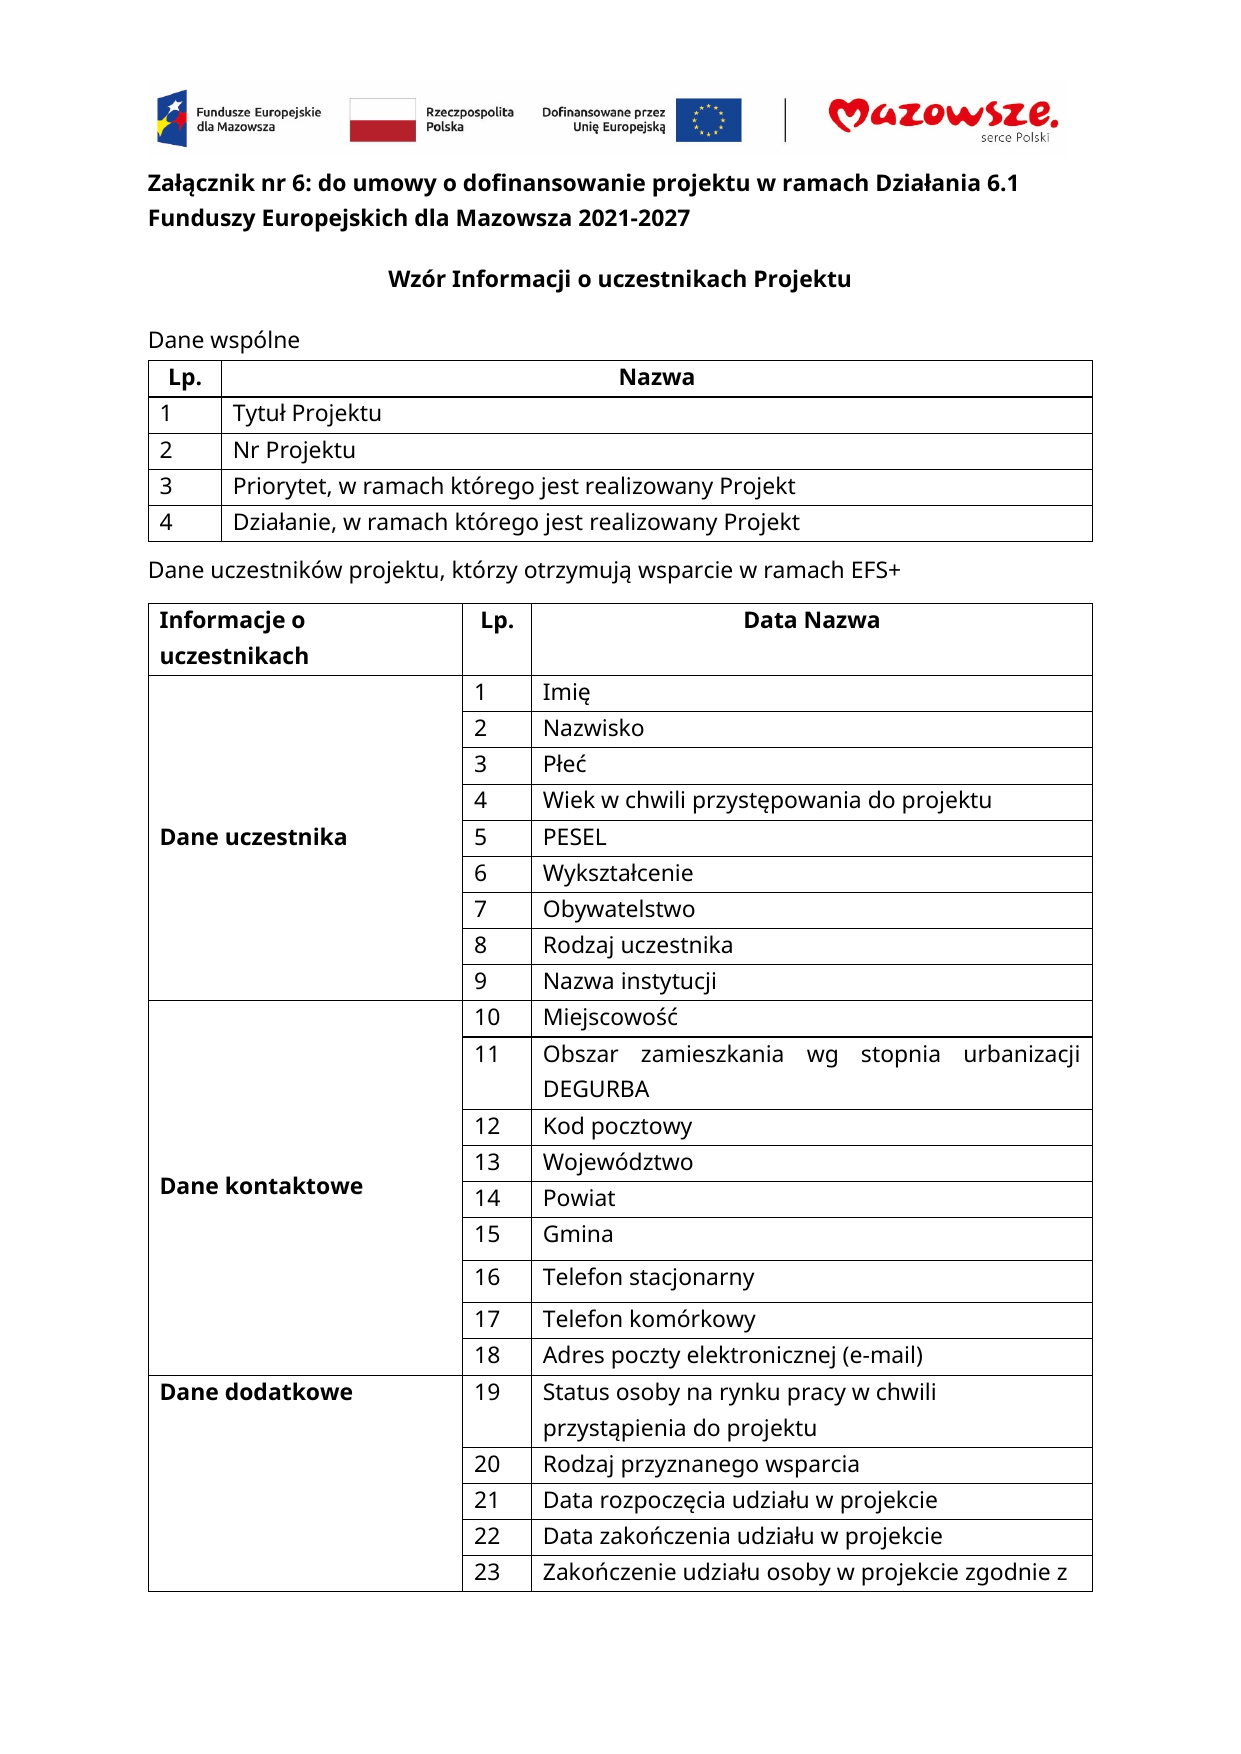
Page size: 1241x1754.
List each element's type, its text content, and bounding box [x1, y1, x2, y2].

table_cell 1 [463, 676, 531, 711]
table_header Lp. [463, 604, 531, 675]
table_header Lp. [149, 361, 221, 396]
table_cell 18 [463, 1339, 531, 1374]
table_cell Data rozpoczęcia udziału w projekcie [532, 1484, 1092, 1519]
table_cell Priorytet, w ramach którego jest realizowany Projekt [222, 470, 1092, 505]
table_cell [532, 1556, 1092, 1591]
table_cell Obszar zamieszkania wg stopnia urbanizacji DEGURBA [532, 1038, 1092, 1108]
table_cell Płeć [532, 748, 1092, 783]
table_cell 7 [463, 893, 531, 928]
table_cell 11 [463, 1038, 531, 1108]
table_cell Rodzaj przyznanego wsparcia [532, 1448, 1092, 1483]
subtitle Wzór Informacji o uczestnikach Projektu [148, 263, 1093, 294]
table_header Informacje o uczestnikach [149, 604, 462, 675]
table_cell 15 [463, 1218, 531, 1259]
table_cell Nazwa instytucji [532, 965, 1092, 1000]
table_cell Gmina [532, 1218, 1092, 1259]
table_cell 13 [463, 1146, 531, 1181]
table_cell 9 [463, 965, 531, 1000]
table_cell Nr Projektu [222, 434, 1092, 469]
table_cell 8 [463, 929, 531, 964]
table_cell 5 [463, 821, 531, 856]
table_cell Telefon komórkowy [532, 1303, 1092, 1338]
table_cell 14 [463, 1182, 531, 1217]
text Załącznik nr 6: do umowy o dofinansowanie projektu w ramach Działania 6.1 Funduszy Europejskich dla Mazowsza 2021-2027 [148, 166, 1093, 234]
table_cell Dane kontaktowe [149, 1001, 462, 1374]
subtitle Dane uczestników projektu, którzy otrzymują wsparcie w ramach EFS+ [148, 554, 1093, 586]
table_cell Kod pocztowy [532, 1110, 1092, 1145]
table_cell 4 [149, 506, 221, 541]
table_cell 16 [463, 1261, 531, 1302]
picture [147, 79, 1068, 157]
table_cell Imię [532, 676, 1092, 711]
table_cell 3 [463, 748, 531, 783]
table_header Data Nazwa [532, 604, 1092, 675]
table_cell 6 [463, 857, 531, 892]
table_cell Wiek w chwili przystępowania do projektu [532, 785, 1092, 819]
table_cell 10 [463, 1001, 531, 1036]
table_cell Adres poczty elektronicznej (e-mail) [532, 1339, 1092, 1374]
table_cell Status osoby na rynku pracy w chwili przystąpienia do projektu [532, 1376, 1092, 1447]
table_cell Działanie, w ramach którego jest realizowany Projekt [222, 506, 1092, 541]
table_cell Tytuł Projektu [222, 398, 1092, 432]
table_cell Powiat [532, 1182, 1092, 1217]
table_cell Wykształcenie [532, 857, 1092, 892]
table_cell Miejscowość [532, 1001, 1092, 1036]
table_cell 23 [463, 1556, 531, 1591]
table_cell 2 [149, 434, 221, 469]
table_cell Obywatelstwo [532, 893, 1092, 928]
table_cell 3 [149, 470, 221, 505]
table_cell 21 [463, 1484, 531, 1519]
table_cell 19 [463, 1376, 531, 1447]
table_cell 4 [463, 785, 531, 819]
table_cell Rodzaj uczestnika [532, 929, 1092, 964]
table_cell Data zakończenia udziału w projekcie [532, 1520, 1092, 1555]
table_cell 2 [463, 712, 531, 747]
table_cell 22 [463, 1520, 531, 1555]
table_header Nazwa [222, 361, 1092, 396]
table_cell PESEL [532, 821, 1092, 856]
table_cell 1 [149, 398, 221, 432]
table_cell Nazwisko [532, 712, 1092, 747]
table_cell Telefon stacjonarny [532, 1261, 1092, 1302]
table_cell 17 [463, 1303, 531, 1338]
table_cell Dane uczestnika [149, 676, 462, 1000]
table_cell 12 [463, 1110, 531, 1145]
subtitle Dane wspólne [148, 324, 1093, 356]
table_cell Województwo [532, 1146, 1092, 1181]
table_cell Dane dodatkowe [149, 1376, 462, 1591]
table_cell 20 [463, 1448, 531, 1483]
